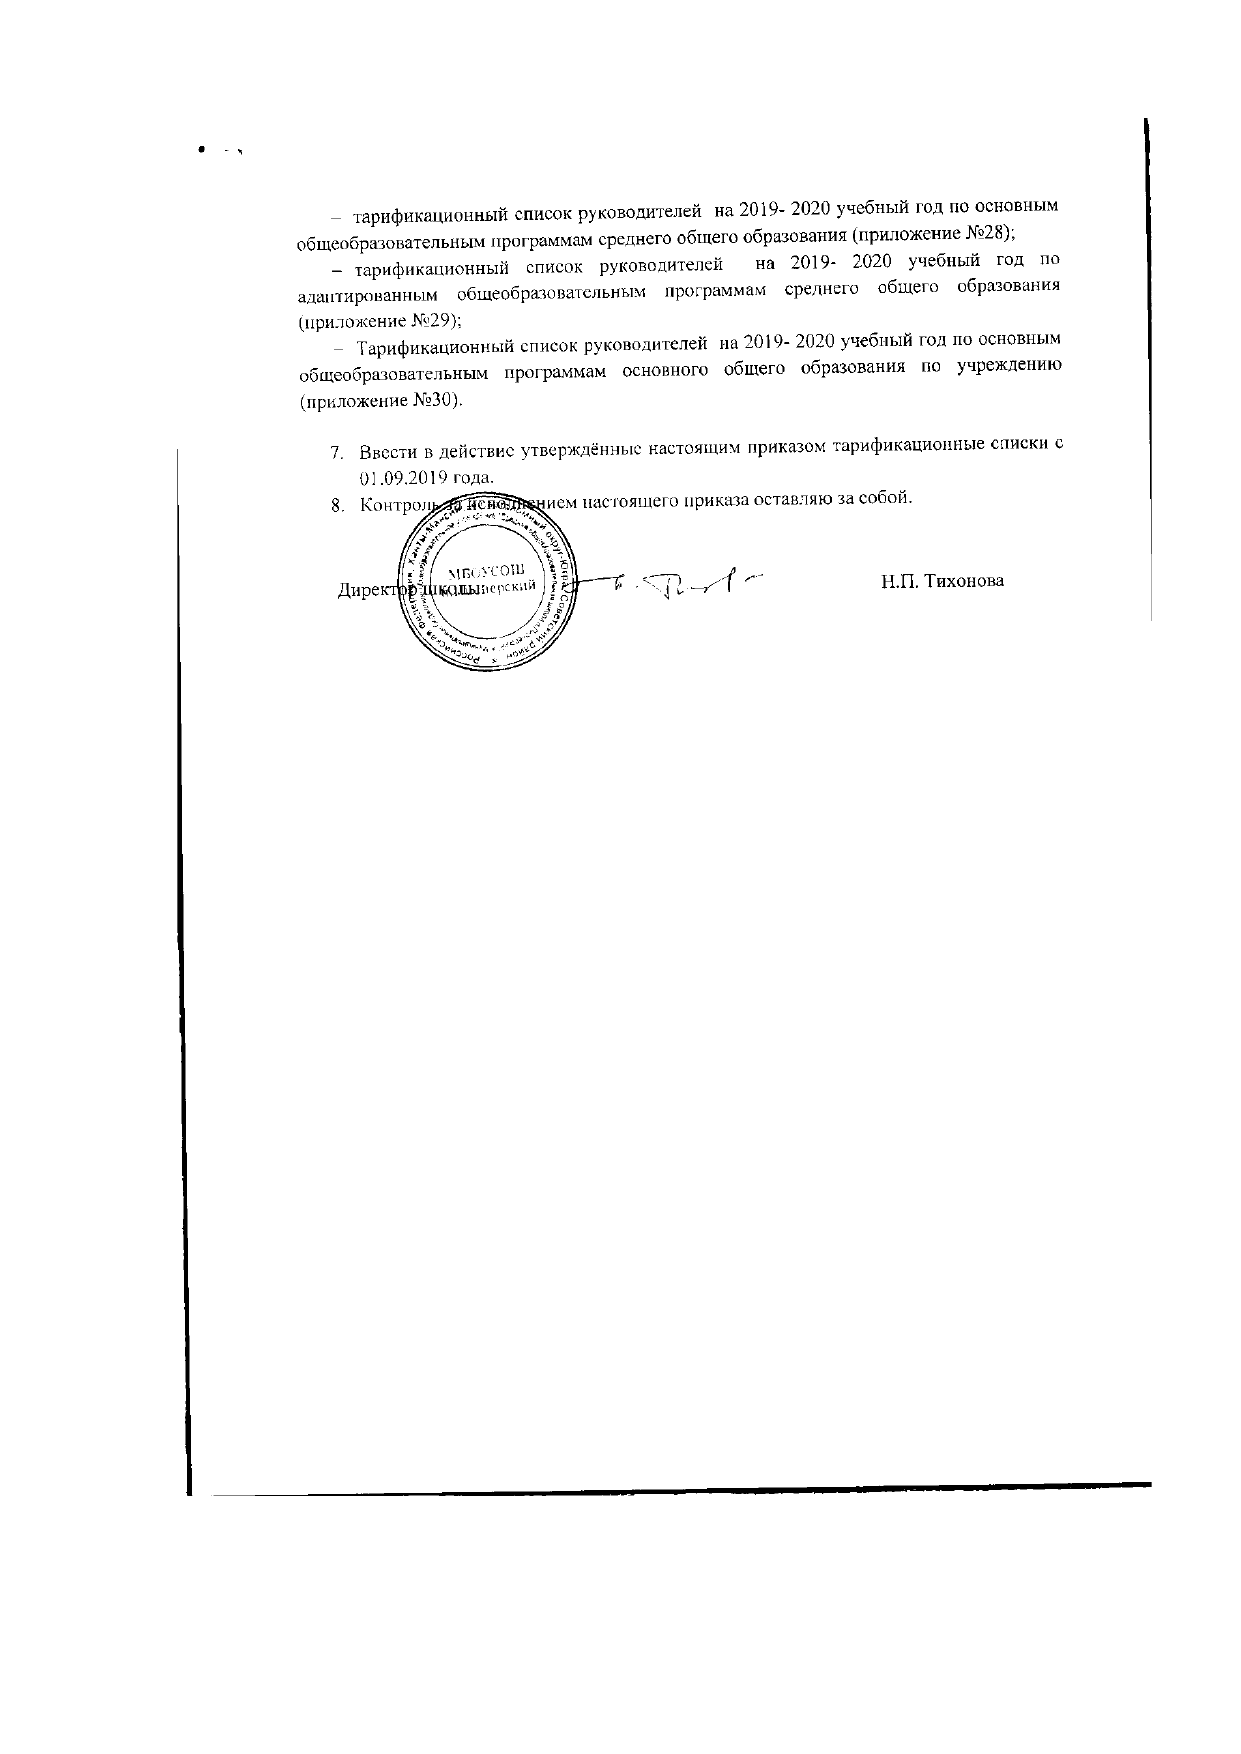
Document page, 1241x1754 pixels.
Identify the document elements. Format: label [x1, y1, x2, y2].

picture [177, 118, 1152, 1496]
